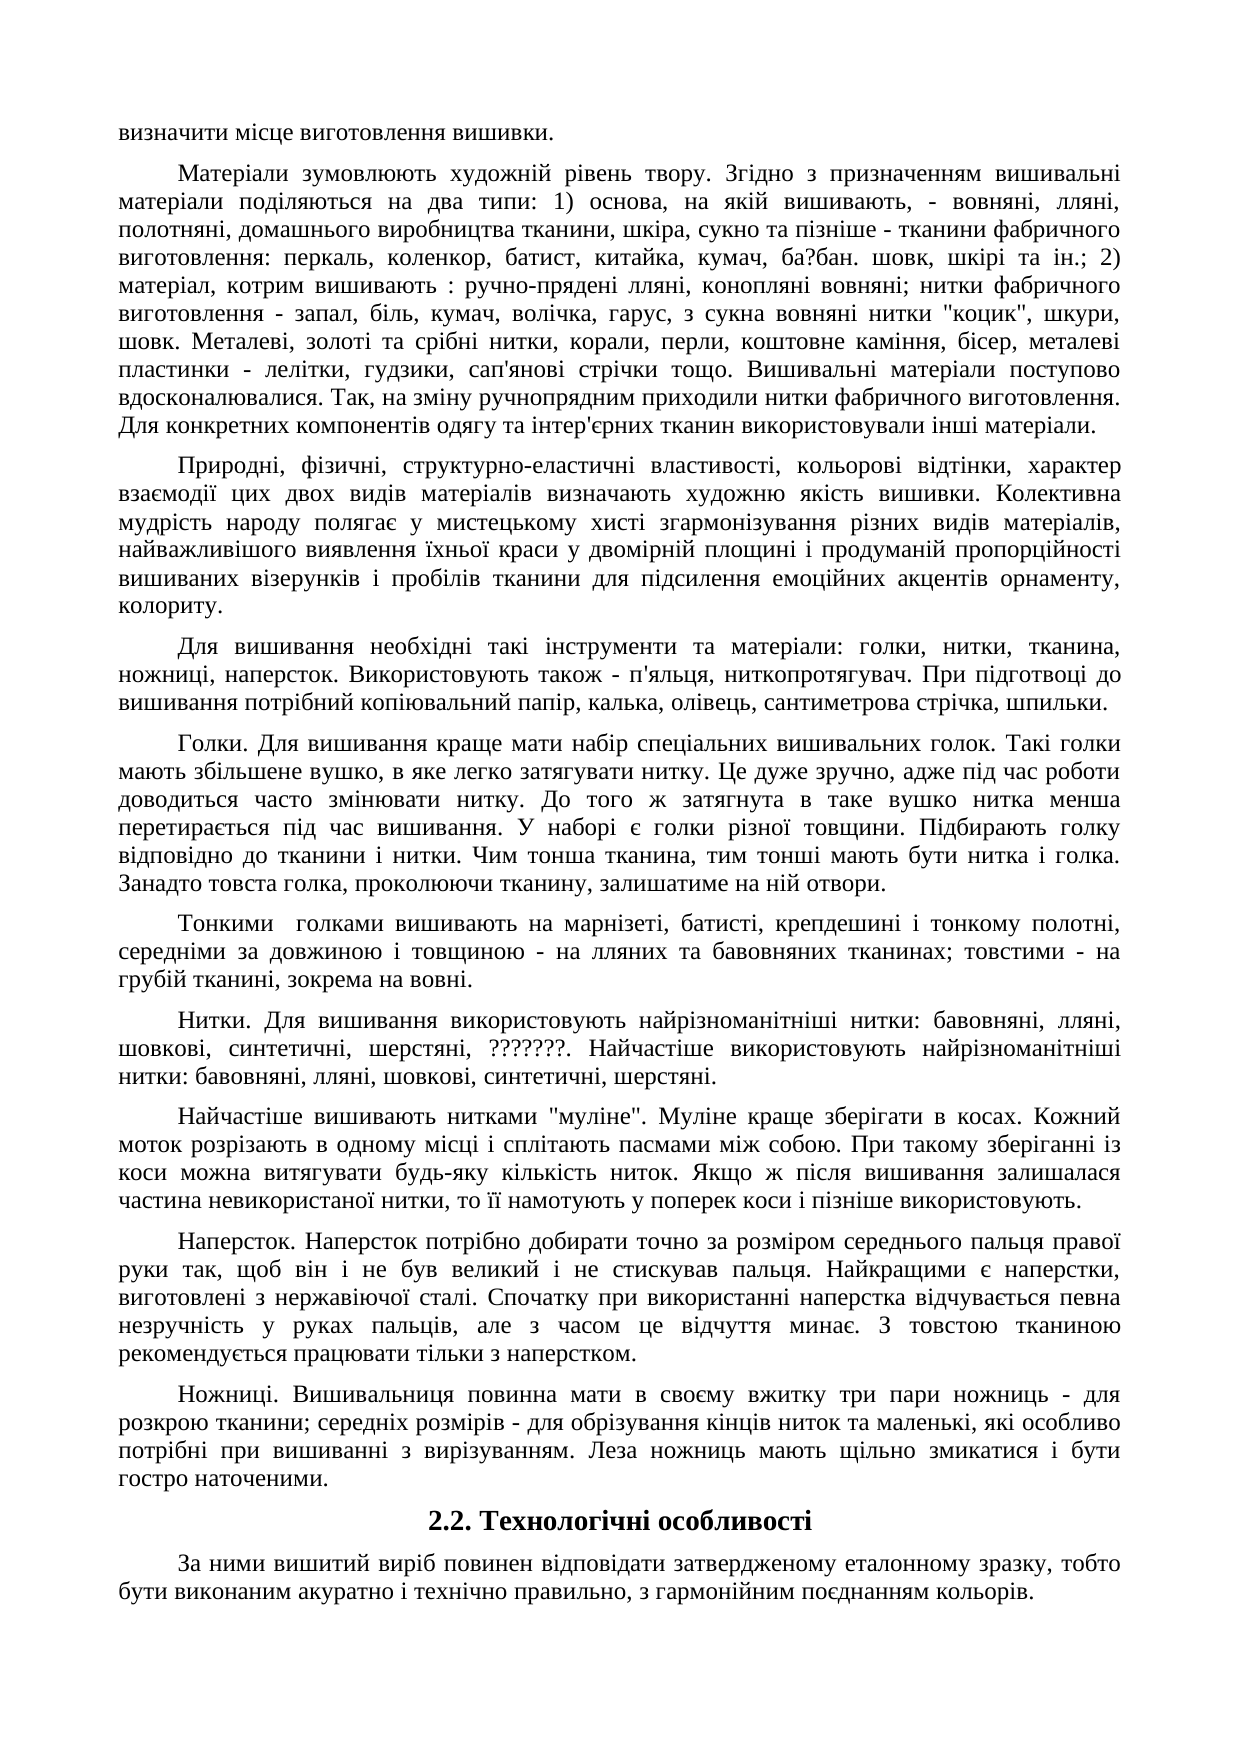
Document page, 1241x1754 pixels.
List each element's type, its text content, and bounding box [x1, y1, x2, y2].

text Матеріали зумовлюють художній рівень твору. Згідно з призначенням вишивальні матеріали поділяються на два типи: 1) основа, на якій вишивають, - вовняні, лляні, полотняні, домашнього виробництва тканини, шкіра, сукно та пізніше - тканини фабричного виготовлення: перкаль, коленкор, батист, китайка, кумач, ба?бан. шовк, шкірі та ін.; 2) матеріал, котрим вишивають : ручно-прядені лляні, конопляні вовняні; нитки фабричного виготовлення - запал, біль, кумач, волічка, гарус, з сукна вовняні нитки "коцик", шкури, шовк. Металеві, золоті та срібні нитки, корали, перли, коштовне каміння, бісер, металеві пластинки - лелітки, гудзики, сап'янові стрічки тощо. Вишивальні матеріали поступово вдосконалювалися. Так, на зміну ручнопрядним приходили нитки фабричного виготовлення. Для конкретних компонентів одягу та інтер'єрних тканин використовували інші матеріали. [118, 159, 1122, 439]
text Найчастіше вишивають нитками "муліне". Муліне краще зберігати в косах. Кожний моток розрізають в одному місці і сплітають пасмами між собою. При такому зберіганні із коси можна витягувати будь-яку кількість ниток. Якщо ж після вишивання залишалася частина невикористаної нитки, то її намотують у поперек коси і пізніше використовують. [118, 1102, 1122, 1214]
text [118, 118, 1122, 146]
text Нитки. Для вишивання використовують найрізноманітніші нитки: бавовняні, лляні, шовкові, синтетичні, шерстяні, ???????. Найчастіше використовують найрізноманітніші нитки: бавовняні, лляні, шовкові, синтетичні, шерстяні. [118, 1006, 1122, 1090]
text Голки. Для вишивання краще мати набір спеціальних вишивальних голок. Такі голки мають збільшене вушко, в яке легко затягувати нитку. Це дуже зручно, адже під час роботи доводиться часто змінювати нитку. До того ж затягнута в таке вушко нитка менша перетирається під час вишивання. У наборі є голки різної товщини. Підбирають голку відповідно до тканини і нитки. Чим тонша тканина, тим тонші мають бути нитка і голка. Занадто товста голка, проколюючи тканину, залишатиме на ній отвори. [118, 728, 1122, 897]
text 2.2. Технологічні особливості [118, 1504, 1122, 1537]
text Природні, фізичні, структурно-еластичні властивості, кольорові відтінки, характер взаємодії цих двох видів матеріалів визначають художню якість вишивки. Колективна мудрість народу полягає у мистецькому хисті згармонізування різних видів матеріалів, найважливішого виявлення їхньої краси у двомірній площині і продуманій пропорційності вишиваних візерунків і пробілів тканини для підсилення емоційних акцентів орнаменту, колориту. [118, 451, 1122, 619]
text За ними вишитий виріб повинен відповідати затвердженому еталонному зразку, тобто бути виконаним акуратно і технічно правильно, з гармонійним поєднанням кольорів. [118, 1549, 1122, 1605]
text Ножниці. Вишивальниця повинна мати в своєму вжитку три пари ножниць - для розкрою тканини; середніх розмірів - для обрізування кінців ниток та маленькі, які особливо потрібні при вишиванні з вирізуванням. Леза ножниць мають щільно змикатися і бути гостро наточеними. [118, 1379, 1122, 1492]
text Наперсток. Наперсток потрібно добирати точно за розміром середнього пальця правої руки так, щоб він і не був великий і не стискував пальця. Найкращими є наперстки, виготовлені з нержавіючої сталі. Спочатку при використанні наперстка відчувається певна незручність у руках пальців, але з часом це відчуття минає. З товстою тканиною рекомендується працювати тільки з наперстком. [118, 1227, 1122, 1367]
text Для вишивання необхідні такі інструменти та матеріали: голки, нитки, тканина, ножниці, наперсток. Використовують також - п'яльця, ниткопротягувач. При підготвоці до вишивання потрібний копіювальний папір, калька, олівець, сантиметрова стрічка, шпильки. [118, 632, 1122, 716]
text Тонкими голками вишивають на марнізеті, батисті, крепдешині і тонкому полотні, середніми за довжиною і товщиною - на лляних та бавовняних тканинах; товстими - на грубій тканині, зокрема на вовні. [118, 909, 1122, 993]
